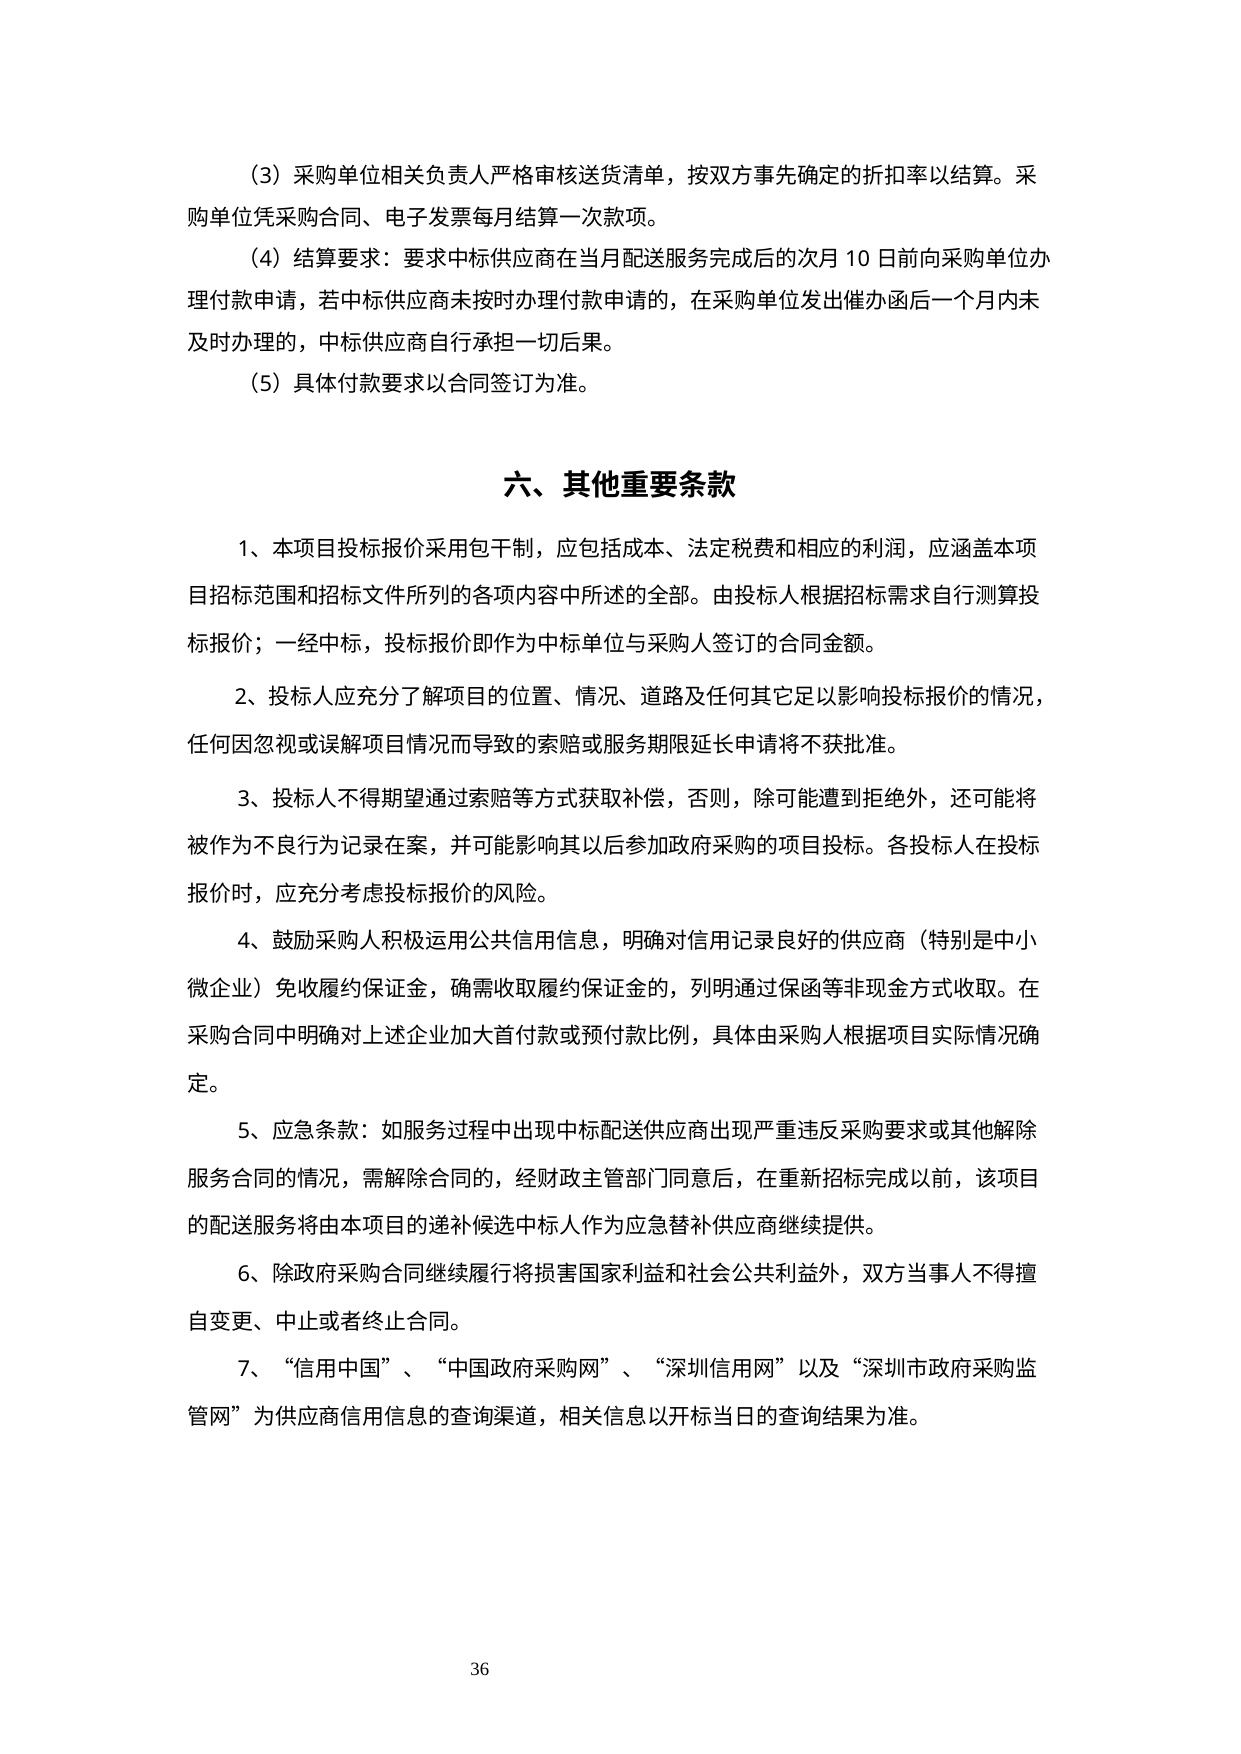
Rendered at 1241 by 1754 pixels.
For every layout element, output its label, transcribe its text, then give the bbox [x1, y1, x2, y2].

subtitle 六、其他重要条款 [187, 461, 1053, 503]
text 5、应急条款：如服务过程中出现中标配送供应商出现严重违反采购要求或其他解除服务合同的情况，需解除合同的，经财政主管部门同意后，在重新招标完成以前，该项目的配送服务将由本项目的递补候选中标人作为应急替补供应商继续提供。 [187, 1113, 1053, 1240]
text 7、“信用中国”、“中国政府采购网”、“深圳信用网”以及“深圳市政府采购监管网”为供应商信用信息的查询渠道，相关信息以开标当日的查询结果为准。 [187, 1351, 1053, 1430]
text （5）具体付款要求以合同签订为准。 [187, 358, 1053, 400]
text （4）结算要求：要求中标供应商在当月配送服务完成后的次月10 日前向采购单位办理付款申请，若中标供应商未按时办理付款申请的，在采购单位发出催办函后一个月内未及时办理的，中标供应商自行承担一切后果。 [187, 233, 1053, 358]
text 4、鼓励采购人积极运用公共信用信息，明确对信用记录良好的供应商（特别是中小微企业）免收履约保证金，确需收取履约保证金的，列明通过保函等非现金方式收取。在采购合同中明确对上述企业加大首付款或预付款比例，具体由采购人根据项目实际情况确定。 [187, 923, 1053, 1098]
text 6、除政府采购合同继续履行将损害国家利益和社会公共利益外，双方当事人不得擅自变更、中止或者终止合同。 [187, 1256, 1053, 1335]
text 2、投标人应充分了解项目的位置、情况、道路及任何其它足以影响投标报价的情况，任何因忽视或误解项目情况而导致的索赔或服务期限延长申请将不获批准。 [187, 679, 1053, 759]
text 3、投标人不得期望通过索赔等方式获取补偿，否则，除可能遭到拒绝外，还可能将被作为不良行为记录在案，并可能影响其以后参加政府采购的项目投标。各投标人在投标报价时，应充分考虑投标报价的风险。 [187, 781, 1053, 907]
text （3）采购单位相关负责人严格审核送货清单，按双方事先确定的折扣率以结算。采购单位凭采购合同、电子发票每月结算一次款项。 [187, 150, 1053, 233]
text 1、本项目投标报价采用包干制，应包括成本、法定税费和相应的利润，应涵盖本项目招标范围和招标文件所列的各项内容中所述的全部。由投标人根据招标需求自行测算投标报价；一经中标，投标报价即作为中标单位与采购人签订的合同金额。 [187, 531, 1053, 657]
